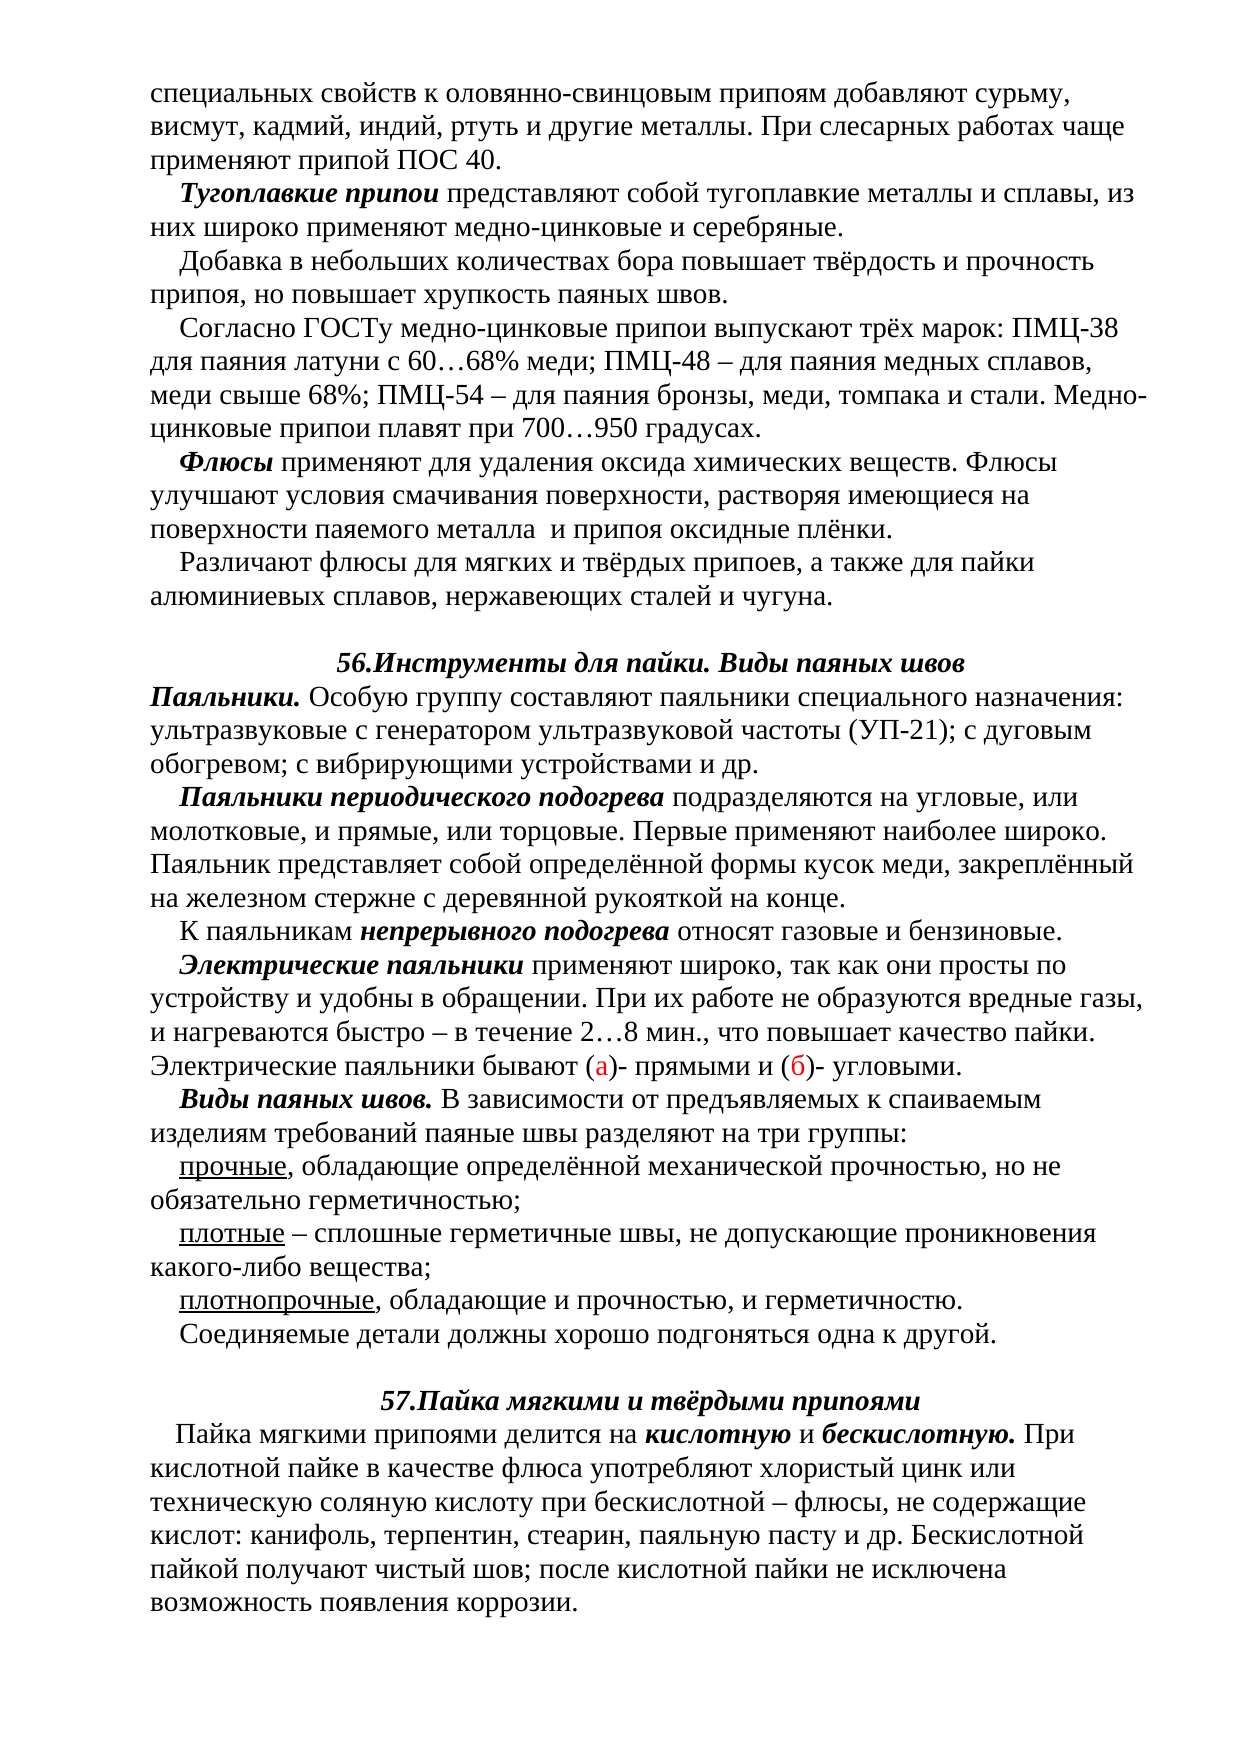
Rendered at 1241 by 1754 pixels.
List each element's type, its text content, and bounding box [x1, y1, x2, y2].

text Пайка мягкими припоями делится на кислотную и бескислотную. При кислотной пайке в качестве флюса употребляют хлористый цинк или техническую соляную кислоту при бескислотной – флюсы, не содержащие кислот: канифоль, терпентин, стеарин, паяльную пасту и др. Бескислотной пайкой получают чистый шов; после кислотной пайки не исключена возможность появления коррозии. [150, 1417, 1152, 1618]
subtitle 57.Пайка мягкими и твёрдыми припоями [150, 1383, 1152, 1417]
text плотнопрочные, обладающие и прочностью, и герметичностю. [150, 1282, 1152, 1316]
text Паяльники. Особую группу составляют паяльники специального назначения: ультразвуковые с генератором ультразвуковой частоты (УП-21); с дуговым обогревом; с вибрирующими устройствами и др. [150, 679, 1152, 779]
text прочные, обладающие определённой механической прочностью, но не обязательно герметичностью; [150, 1148, 1152, 1215]
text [150, 75, 1152, 176]
text Различают флюсы для мягких и твёрдых припоев, а также для пайки алюминиевых сплавов, нержавеющих сталей и чугуна. [150, 544, 1152, 612]
text Согласно ГОСТу медно-цинковые припои выпускают трёх марок: ПМЦ-38 для паяния латуни с 60…68% меди; ПМЦ-48 – для паяния медных сплавов, меди свыше 68%; ПМЦ-54 – для паяния бронзы, меди, томпака и стали. Медно- цинковые припои плавят при 700…950 градусах. [150, 310, 1152, 444]
text плотные – сплошные герметичные швы, не допускающие проникновения какого-либо вещества; [150, 1215, 1152, 1282]
text Электрические паяльники применяют широко, так как они просты по устройству и удобны в обращении. При их работе не образуются вредные газы, и нагреваются быстро – в течение 2…8 мин., что повышает качество пайки. Электрические паяльники бывают (а)- прямыми и (б)- угловыми. [150, 947, 1152, 1081]
subtitle 56.Инструменты для пайки. Виды паяных швов [150, 645, 1152, 679]
text Флюсы применяют для удаления оксида химических веществ. Флюсы улучшают условия смачивания поверхности, растворяя имеющиеся на поверхности паяемого металла и припоя оксидные плёнки. [150, 444, 1152, 544]
text Виды паяных швов. В зависимости от предъявляемых к спаиваемым изделиям требований паяные швы разделяют на три группы: [150, 1081, 1152, 1148]
text Соединяемые детали должны хорошо подгоняться одна к другой. [150, 1316, 1152, 1349]
text Паяльники периодического подогрева подразделяются на угловые, или молотковые, и прямые, или торцовые. Первые применяют наиболее широко. Паяльник представляет собой определённой формы кусок меди, закреплённый на железном стержне с деревянной рукояткой на конце. [150, 779, 1152, 913]
text Добавка в небольших количествах бора повышает твёрдость и прочность припоя, но повышает хрупкость паяных швов. [150, 243, 1152, 310]
text К паяльникам непрерывного подогрева относят газовые и бензиновые. [150, 913, 1152, 947]
text Тугоплавкие припои представляют собой тугоплавкие металлы и сплавы, из них широко применяют медно-цинковые и серебряные. [150, 176, 1152, 243]
